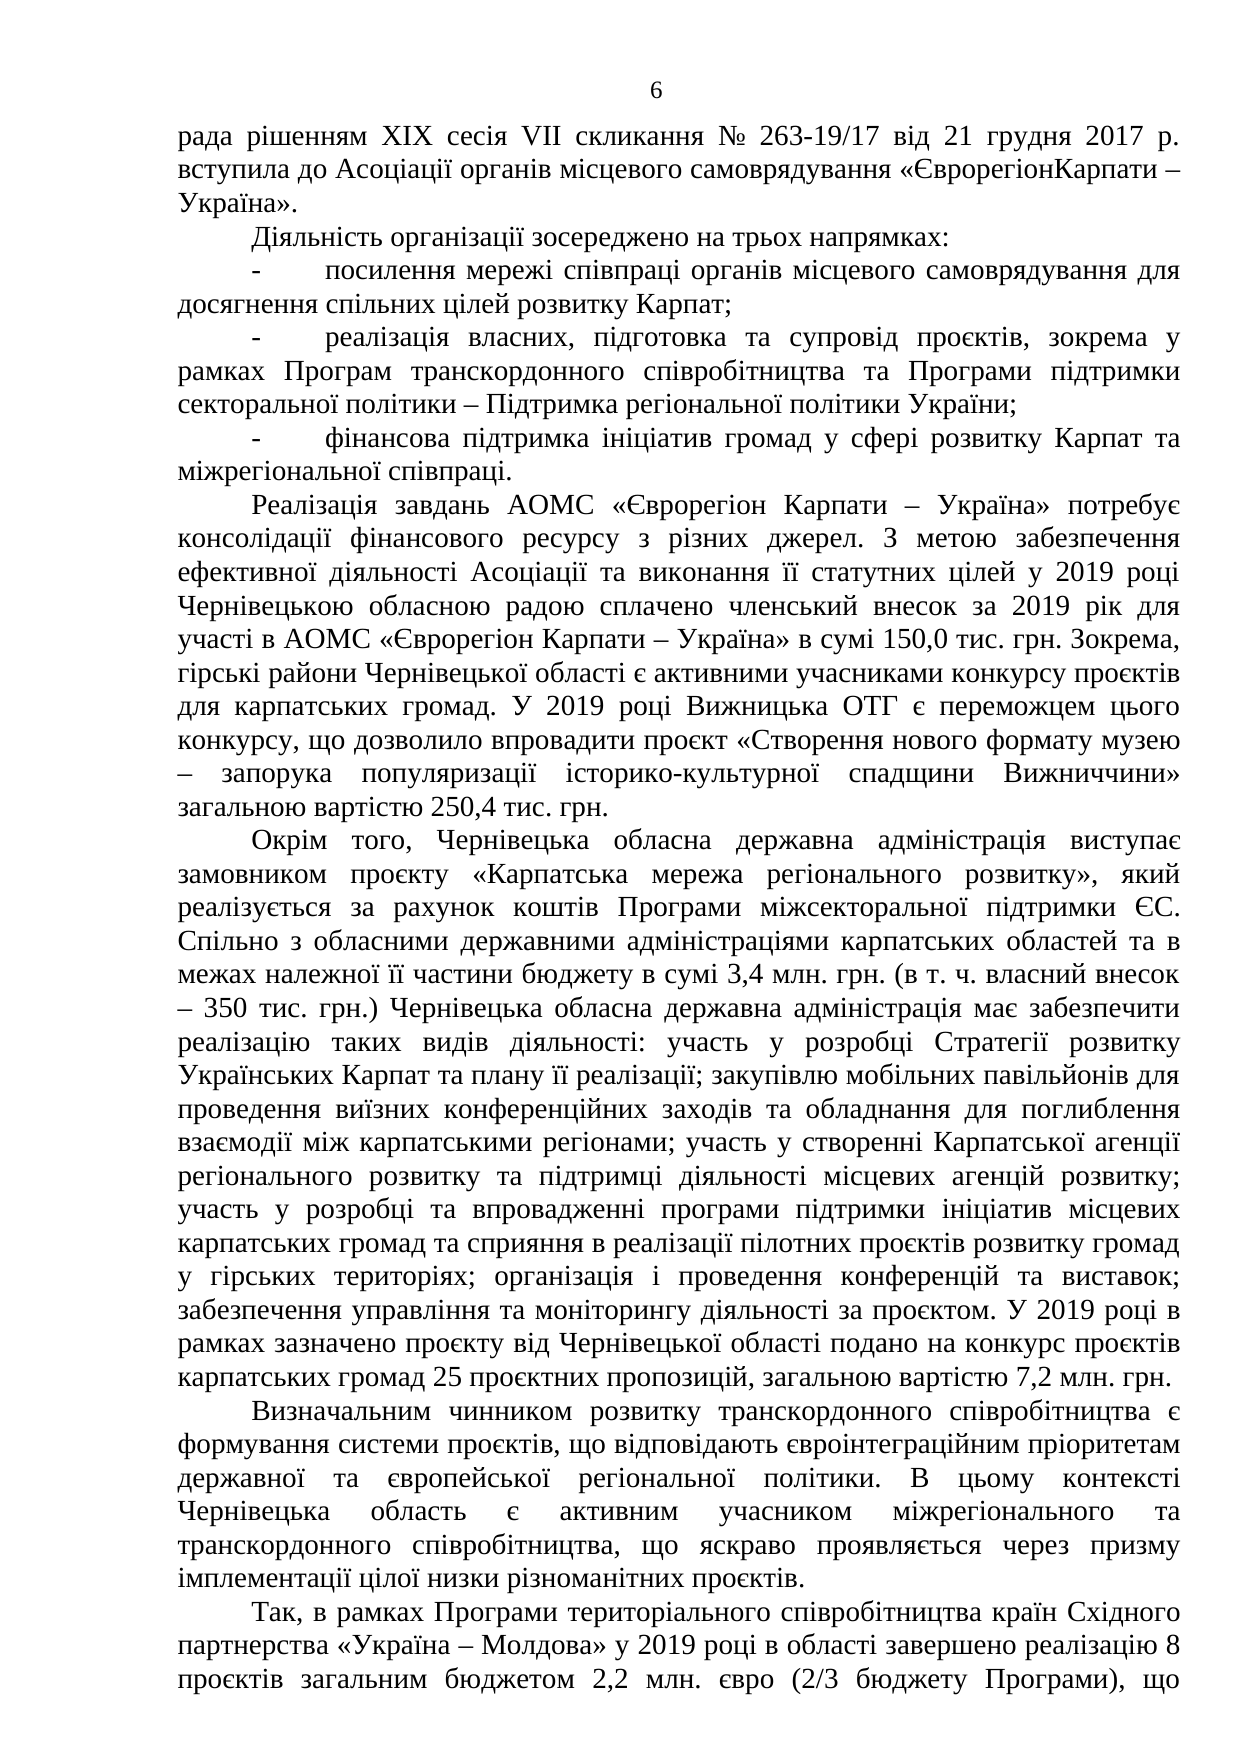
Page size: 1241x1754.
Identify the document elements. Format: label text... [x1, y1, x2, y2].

text - реалізація власних, підготовка та супровід проєктів, зокрема у рамках Програм транскордонного співробітництва та Програми підтримки секторальної політики – Підтримка регіональної політики України; [177, 319, 1181, 420]
text Реалізація завдань АОМС «Єврорегіон Карпати – Україна» потребує консолідації фінансового ресурсу з різних джерел. З метою забезпечення ефективної діяльності Асоціації та виконання її статутних цілей у 2019 році Чернівецькою обласною радою сплачено членський внесок за 2019 рік для участі в АОМС «Єврорегіон Карпати – Україна» в сумі 150,0 тис. грн. Зокрема, гірські райони Чернівецької області є активними учасниками конкурсу проєктів для карпатських громад. У 2019 році Вижницька ОТГ є переможцем цього конкурсу, що дозволило впровадити проєкт «Створення нового формату музею – запорука популяризації історико-культурної спадщини Вижниччини» загальною вартістю 250,4 тис. грн. [177, 487, 1181, 822]
text Окрім того, Чернівецька обласна державна адміністрація виступає замовником проєкту «Карпатська мережа регіонального розвитку», який реалізується за рахунок коштів Програми міжсекторальної підтримки ЄС. Спільно з обласними державними адміністраціями карпатських областей та в межах належної її частини бюджету в сумі 3,4 млн. грн. (в т. ч. власний внесок – 350 тис. грн.) Чернівецька обласна державна адміністрація має забезпечити реалізацію таких видів діяльності: участь у розробці Стратегії розвитку Українських Карпат та плану її реалізації; закупівлю мобільних павільйонів для проведення виїзних конференційних заходів та обладнання для поглиблення взаємодії між карпатськими регіонами; участь у створенні Карпатської агенції регіонального розвитку та підтримці діяльності місцевих агенцій розвитку; участь у розробці та впровадженні програми підтримки ініціатив місцевих карпатських громад та сприяння в реалізації пілотних проєктів розвитку громад у гірських територіях; організація і проведення конференцій та виставок; забезпечення управління та моніторингу діяльності за проєктом. У 2019 році в рамках зазначено проєкту від Чернівецької області подано на конкурс проєктів карпатських громад 25 проєктних пропозицій, загальною вартістю 7,2 млн. грн. [177, 822, 1181, 1393]
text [177, 1594, 1181, 1694]
text - посилення мережі співпраці органів місцевого самоврядування для досягнення спільних цілей розвитку Карпат; [177, 252, 1181, 319]
text - фінансова підтримка ініціатив громад у сфері розвитку Карпат та міжрегіональної співпраці. [177, 420, 1181, 487]
text Діяльність організації зосереджено на трьох напрямках: [177, 219, 1181, 252]
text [177, 118, 1181, 219]
text Визначальним чинником розвитку транскордонного співробітництва є формування системи проєктів, що відповідають євроінтеграційним пріоритетам державної та європейської регіональної політики. В цьому контексті Чернівецька область є активним учасником міжрегіонального та транскордонного співробітництва, що яскраво проявляється через призму імплементації цілої низки різноманітних проєктів. [177, 1393, 1181, 1594]
